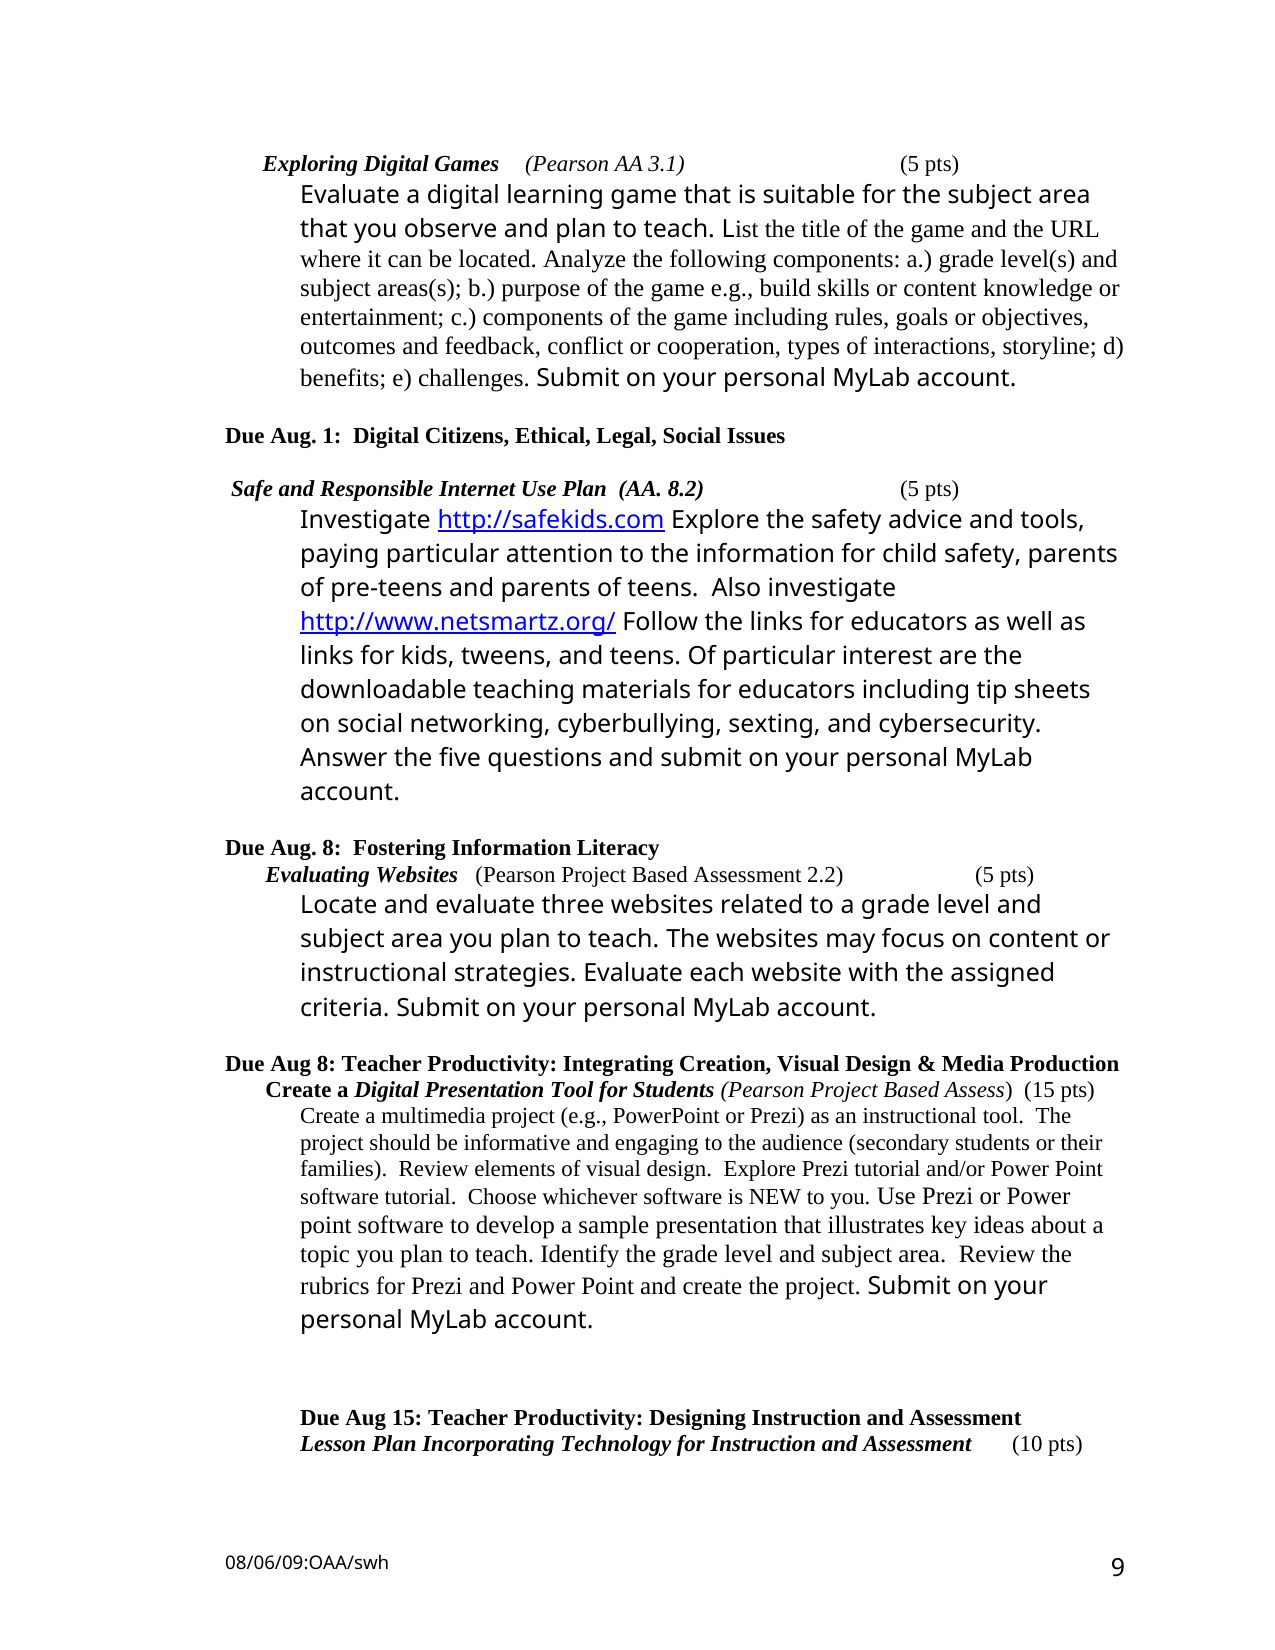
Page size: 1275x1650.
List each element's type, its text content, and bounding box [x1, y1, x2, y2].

text Safe and Responsible Internet Use Plan (AA. 8.2) (5 pts) [225, 475, 1125, 501]
text Create a Digital Presentation Tool for Students (Pearson Project Based Assess) (15 pts) [225, 1076, 1125, 1102]
text Evaluate a digital learning game that is suitable for the subject area that you observe and plan to teach. List the title of the game and the URL where it can be located. Analyze the following components: a.) grade level(s) and subject areas(s); b.) purpose of the game e.g., build skills or content knowledge or entertainment; c.) components of the game including rules, goals or objectives, outcomes and feedback, conflict or cooperation, types of interactions, storyline; d) benefits; e) challenges. Submit on your personal MyLab account. [300, 176, 1125, 393]
text Exploring Digital Games (Pearson AA 3.1) (5 pts) [225, 150, 1125, 176]
text Evaluating Websites (Pearson Project Based Assessment 2.2) (5 pts) [225, 861, 1125, 887]
text Due Aug. 8: Fostering Information Literacy [225, 834, 1125, 861]
text Due Aug. 1: Digital Citizens, Ethical, Legal, Social Issues [225, 422, 1125, 449]
text Due Aug 15: Teacher Productivity: Designing Instruction and Assessment [225, 1404, 1125, 1430]
text Locate and evaluate three websites related to a grade level and subject area you plan to teach. The websites may focus on content or instructional strategies. Evaluate each website with the assigned criteria. Submit on your personal MyLab account. [300, 887, 1125, 1023]
text Investigate http://safekids.com Explore the safety advice and tools, paying particular attention to the information for child safety, parents of pre-teens and parents of teens. Also investigate http://www.netsmartz.org/ Follow the links for educators as well as links for kids, tweens, and teens. Of particular interest are the downloadable teaching materials for educators including tip sheets on social networking, cyberbullying, sexting, and cybersecurity. Answer the five questions and submit on your personal MyLab account. [300, 501, 1125, 808]
text Due Aug 8: Teacher Productivity: Integrating Creation, Visual Design & Media Production [225, 1049, 1125, 1076]
text Create a multimedia project (e.g., PowerPoint or Prezi) as an instructional tool. The project should be informative and engaging to the audience (secondary students or their families). Review elements of visual design. Explore Prezi tutorial and/or Power Point software tutorial. Choose whichever software is NEW to you. Use Prezi or Power point software to develop a sample presentation that illustrates key ideas about a topic you plan to teach. Identify the grade level and subject area. Review the rubrics for Prezi and Power Point and create the project. Submit on your personal MyLab account. [300, 1102, 1125, 1336]
text Lesson Plan Incorporating Technology for Instruction and Assessment (10 pts) [225, 1430, 1125, 1457]
